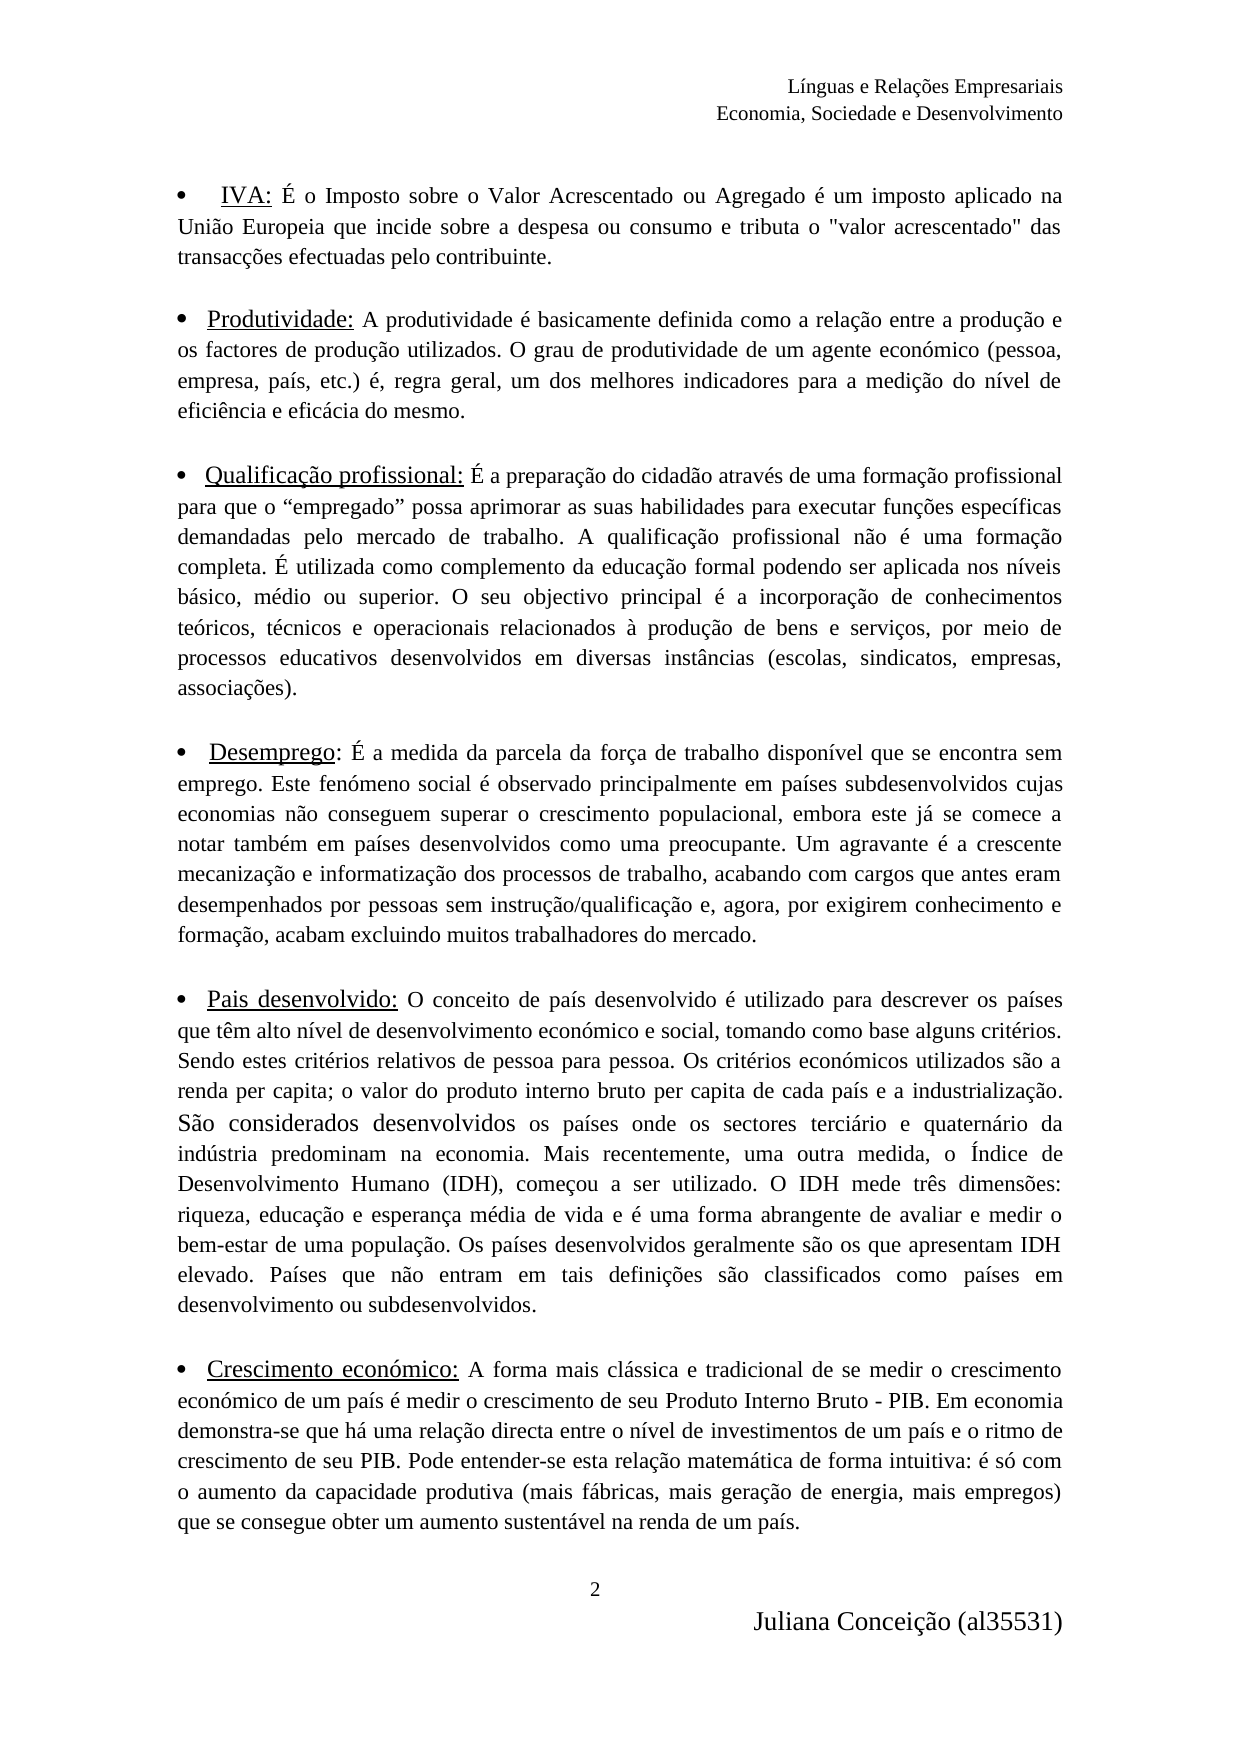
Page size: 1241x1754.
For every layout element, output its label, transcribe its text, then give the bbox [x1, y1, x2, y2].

list Produtividade: A produtividade é basicamente definida como a relação entre a produção e os factores de produção utilizados. O grau de produtividade de um agente económico (pessoa, empresa, país, etc.) é, regra geral, um dos melhores indicadores para a medição do nível de eficiência e eficácia do mesmo. [177, 304, 1063, 423]
list IVA: É o Imposto sobre o Valor Acrescentado ou Agregado é um imposto aplicado na União Europeia que incide sobre a despesa ou consumo e tributa o "valor acrescentado" das transacções efectuadas pelo contribuinte. [177, 181, 1063, 270]
subtitle Crescimento económico: A forma mais clássica e tradicional de se medir o crescimento económico de um país é medir o crescimento de seu Produto Interno Bruto - PIB. Em economia demonstra-se que há uma relação directa entre o nível de investimentos de um país e o ritmo de crescimento de seu PIB. Pode entender-se esta relação matemática de forma intuitiva: é só com o aumento da capacidade produtiva (mais fábricas, mais geração de energia, mais empregos) que se consegue obter um aumento sustentável na renda de um país. [177, 1354, 1063, 1534]
list Qualificação profissional: É a preparação do cidadão através de uma formação profissional para que o “empregado” possa aprimorar as suas habilidades para executar funções específicas demandadas pelo mercado de trabalho. A qualificação profissional não é uma formação completa. É utilizada como complemento da educação formal podendo ser aplicada nos níveis básico, médio ou superior. O seu objectivo principal é a incorporação de conhecimentos teóricos, técnicos e operacionais relacionados à produção de bens e serviços, por meio de processos educativos desenvolvidos em diversas instâncias (escolas, sindicatos, empresas, associações). [177, 460, 1063, 700]
list Pais desenvolvido: O conceito de país desenvolvido é utilizado para descrever os países que têm alto nível de desenvolvimento económico e social, tomando como base alguns critérios. Sendo estes critérios relativos de pessoa para pessoa. Os critérios económicos utilizados são a renda per capita; o valor do produto interno bruto per capita de cada país e a industrialização. São considerados desenvolvidos os países onde os sectores terciário e quaternário da indústria predominam na economia. Mais recentemente, uma outra medida, o Índice de Desenvolvimento Humano (IDH), começou a ser utilizado. O IDH mede três dimensões: riqueza, educação e esperança média de vida e é uma forma abrangente de avaliar e medir o bem-estar de uma população. Os países desenvolvidos geralmente são os que apresentam IDH elevado. Países que não entram em tais definições são classificados como países em desenvolvimento ou subdesenvolvidos. [177, 984, 1063, 1318]
list Desemprego: É a medida da parcela da força de trabalho disponível que se encontra sem emprego. Este fenómeno social é observado principalmente em países subdesenvolvidos cujas economias não conseguem superar o crescimento populacional, embora este já se comece a notar também em países desenvolvidos como uma preocupante. Um agravante é a crescente mecanização e informatização dos processos de trabalho, acabando com cargos que antes eram desempenhados por pessoas sem instrução/qualificação e, agora, por exigirem conhecimento e formação, acabam excluindo muitos trabalhadores do mercado. [177, 737, 1063, 947]
